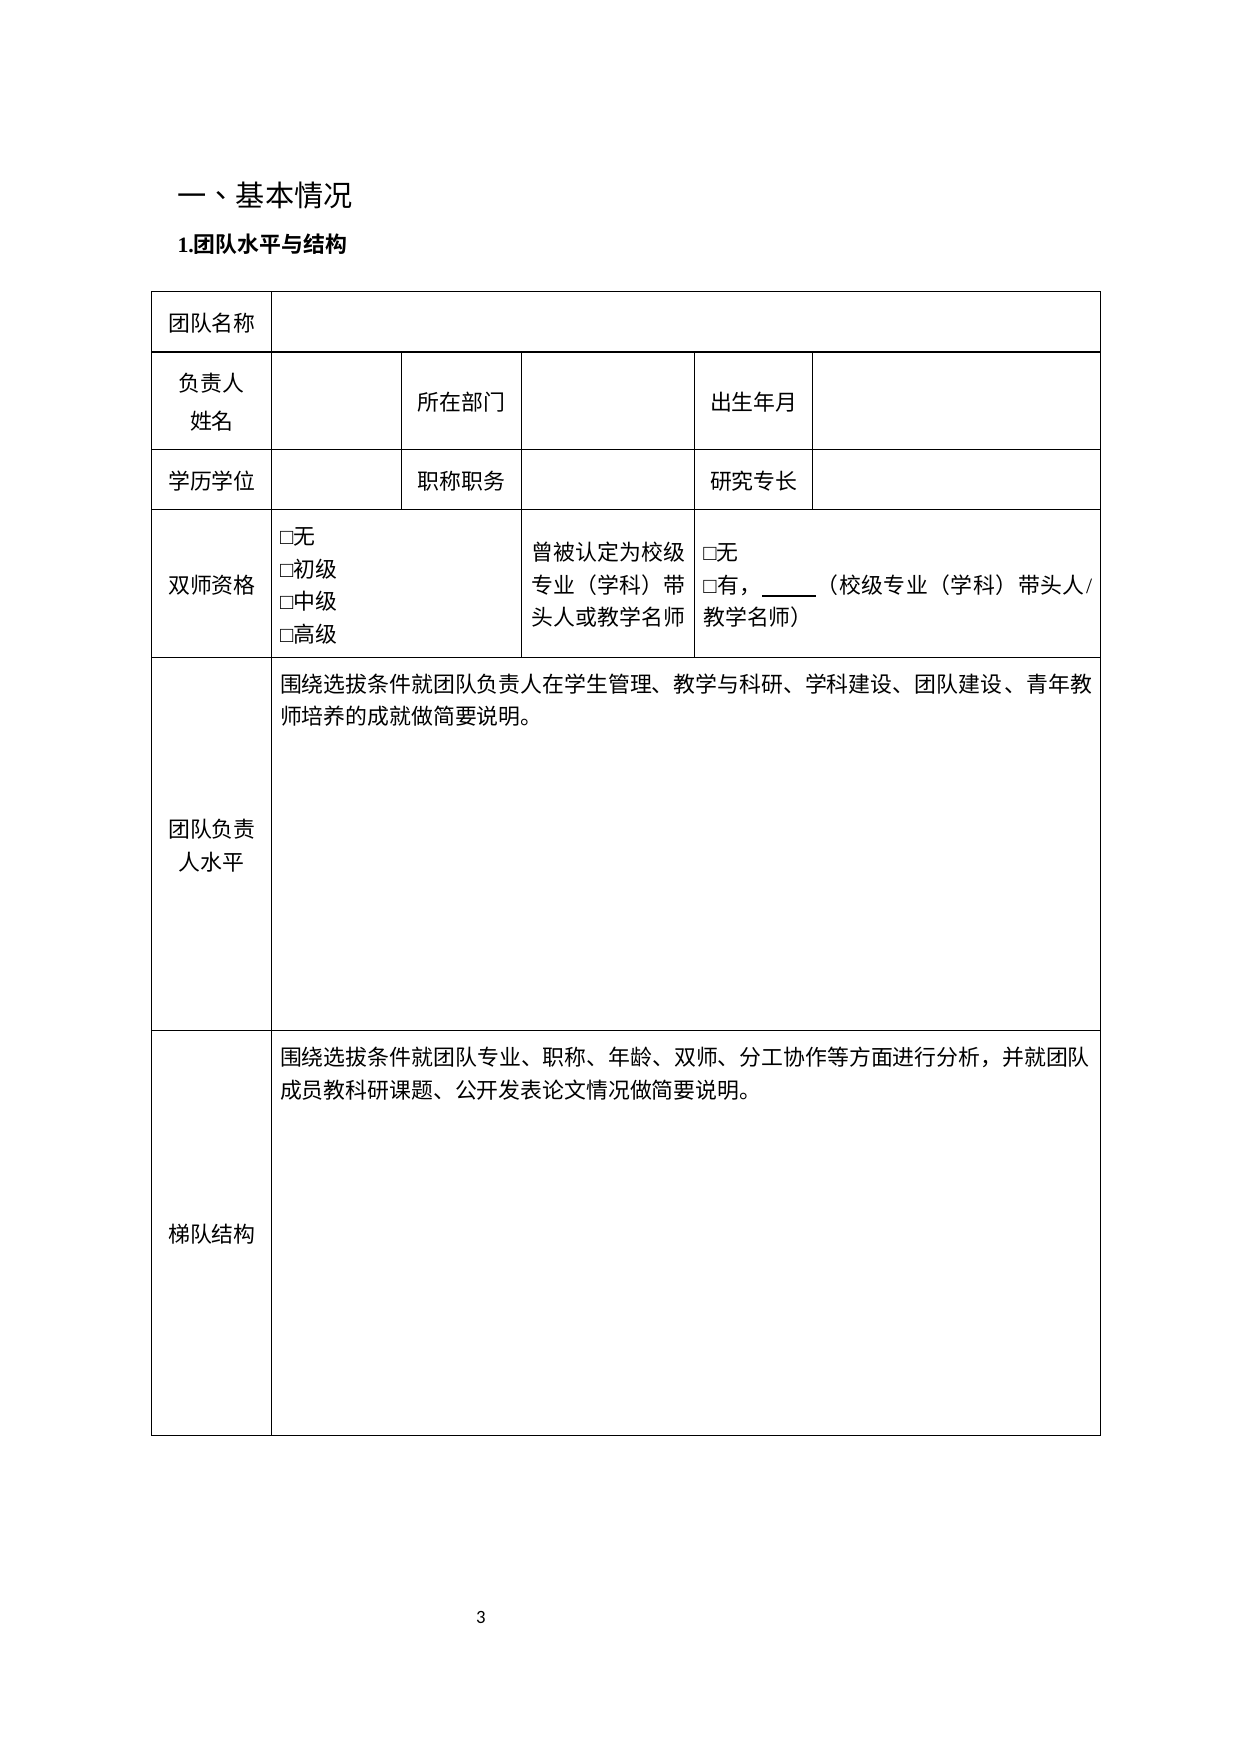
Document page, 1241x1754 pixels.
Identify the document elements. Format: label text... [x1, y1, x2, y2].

table_header 团队名称 [152, 292, 271, 351]
table_cell 职称职务 [402, 450, 521, 509]
table_cell 负责人 姓名 [152, 353, 271, 449]
table_cell □无 □有， （校级专业（学科）带头人/教学名师） [695, 510, 1100, 657]
table_cell [522, 450, 694, 509]
table_cell [522, 353, 694, 449]
table_cell 所在部门 [402, 353, 521, 449]
table_cell 学历学位 [152, 450, 271, 509]
table_cell 曾被认定为校级专业（学科）带头人或教学名师 [522, 510, 694, 657]
table_cell 梯队结构 [152, 1031, 271, 1435]
table_cell 出生年月 [695, 353, 812, 449]
table_cell 围绕选拔条件就团队负责人在学生管理、教学与科研、学科建设、团队建设、青年教师培养的成就做简要说明。 [272, 658, 1100, 1030]
table_cell [272, 353, 401, 449]
table_cell 围绕选拔条件就团队专业、职称、年龄、双师、分工协作等方面进行分析，并就团队成员教科研课题、公开发表论文情况做简要说明。 [272, 1031, 1100, 1435]
text 一、基本情况 [177, 161, 1075, 226]
table_cell [272, 450, 401, 509]
table_cell 双师资格 [152, 510, 271, 657]
table_cell 团队负责人水平 [152, 658, 271, 1030]
table_cell 研究专长 [695, 450, 812, 509]
text 1.团队水平与结构 [177, 226, 1075, 259]
table_header [272, 292, 1100, 351]
table_cell □无 □初级 □中级 □高级 [272, 510, 521, 657]
table_cell [813, 353, 1100, 449]
table_cell [813, 450, 1100, 509]
